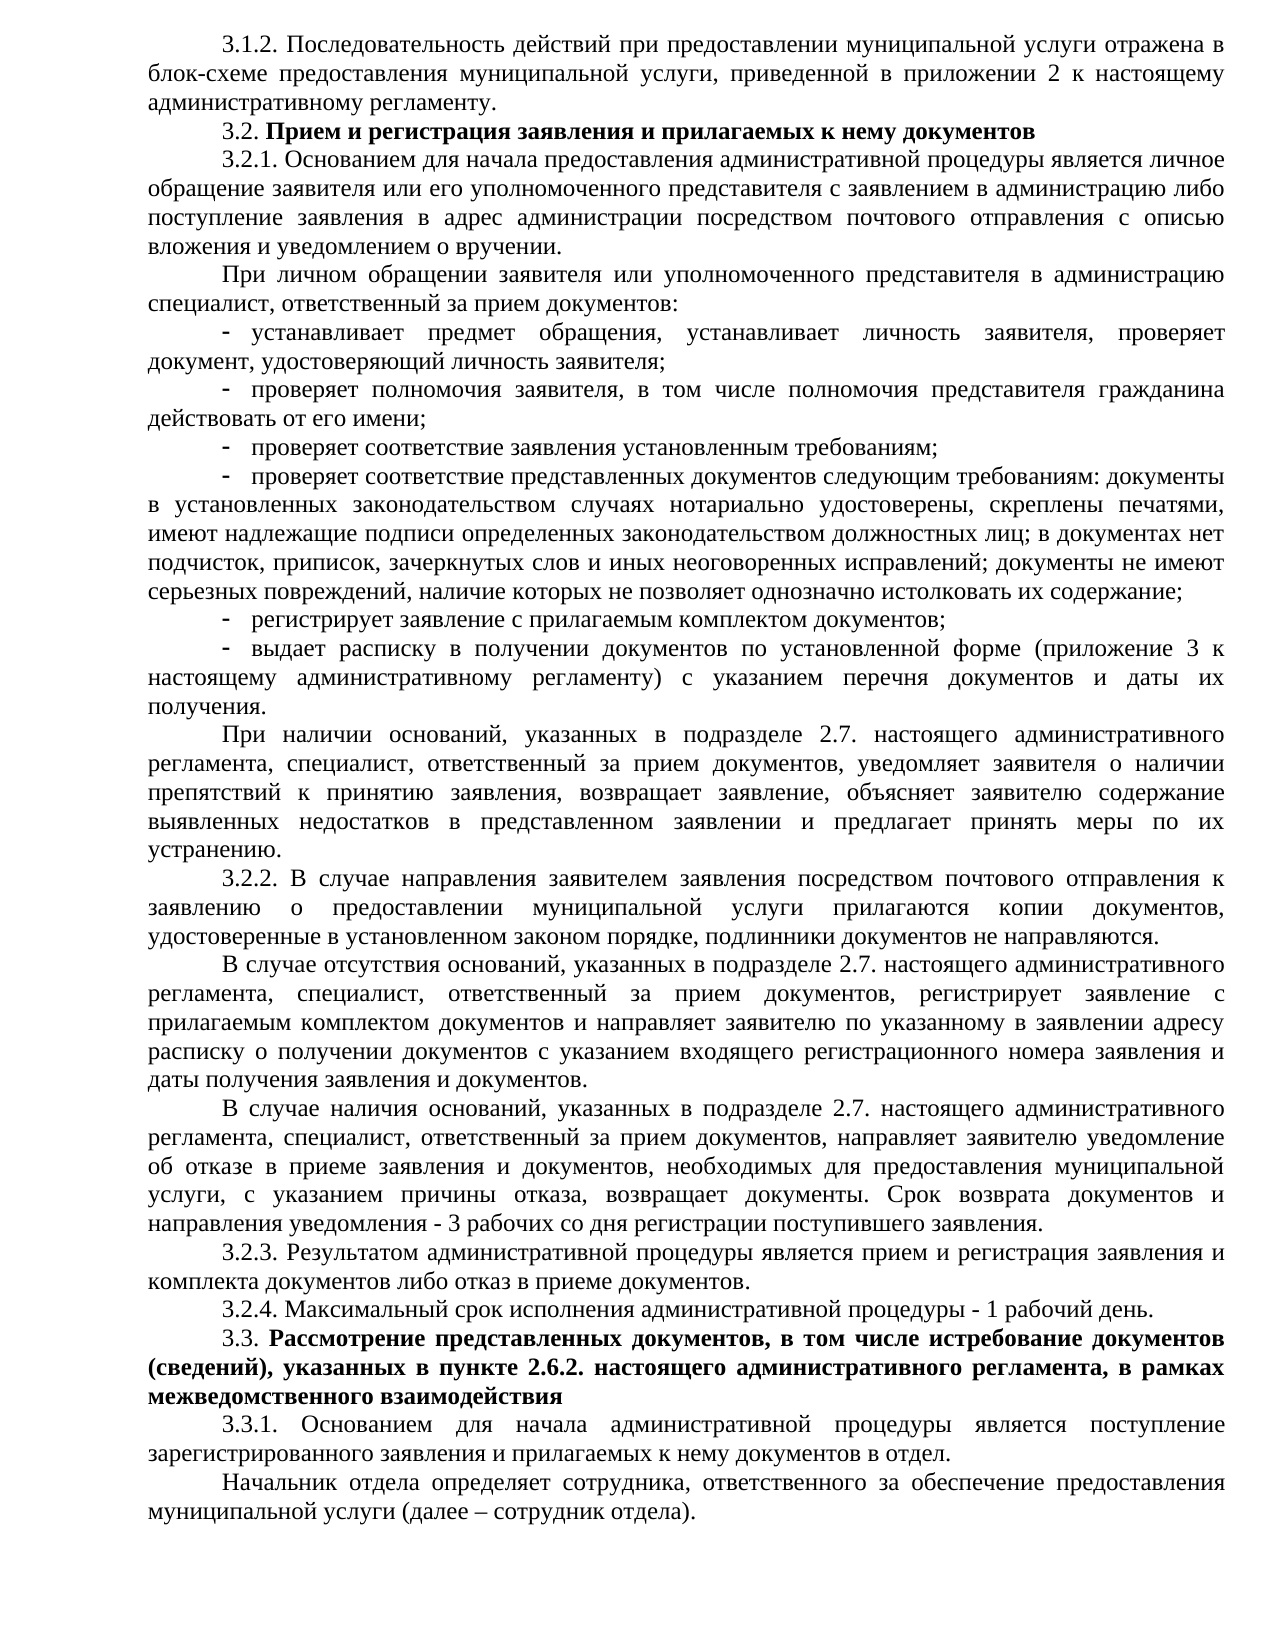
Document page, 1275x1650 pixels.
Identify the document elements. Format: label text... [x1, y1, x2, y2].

text При наличии оснований, указанных в подразделе 2.7. настоящего административного регламента, специалист, ответственный за прием документов, уведомляет заявителя о наличии препятствий к принятию заявления, возвращает заявление, объясняет заявителю содержание выявленных недостатков в представленном заявлении и предлагает принять меры по их устранению. [148, 719, 1226, 863]
text При личном обращении заявителя или уполномоченного представителя в администрацию специалист, ответственный за прием документов: [148, 259, 1226, 317]
list проверяет полномочия заявителя, в том числе полномочия представителя гражданина действовать от его имени; [148, 374, 1226, 432]
list проверяет соответствие заявления установленным требованиям; [148, 432, 1226, 461]
list выдает расписку в получении документов по установленной форме (приложение 3 к настоящему административному регламенту) с указанием перечня документов и даты их получения. [148, 633, 1226, 719]
text 3.3.1. Основанием для начала административной процедуры является поступление зарегистрированного заявления и прилагаемых к нему документов в отдел. [148, 1409, 1226, 1467]
text 3.2.2. В случае направления заявителем заявления посредством почтового отправления к заявлению о предоставлении муниципальной услуги прилагаются копии документов, удостоверенные в установленном законом порядке, подлинники документов не направляются. [148, 863, 1226, 949]
text 3.3. Рассмотрение представленных документов, в том числе истребование документов (сведений), указанных в пункте 2.6.2. настоящего административного регламента, в рамках межведомственного взаимодействия [148, 1323, 1226, 1409]
list 3.2. Прием и регистрация заявления и прилагаемых к нему документов [148, 116, 1226, 144]
text В случае наличия оснований, указанных в подразделе 2.7. настоящего административного регламента, специалист, ответственный за прием документов, направляет заявителю уведомление об отказе в приеме заявления и документов, необходимых для предоставления муниципальной услуги, с указанием причины отказа, возвращает документы. Срок возврата документов и направления уведомления - 3 рабочих со дня регистрации поступившего заявления. [148, 1093, 1226, 1237]
text 3.2.4. Максимальный срок исполнения административной процедуры - 1 рабочий день. [148, 1294, 1226, 1323]
list регистрирует заявление с прилагаемым комплектом документов; [148, 604, 1226, 633]
text В случае отсутствия оснований, указанных в подразделе 2.7. настоящего административного регламента, специалист, ответственный за прием документов, регистрирует заявление с прилагаемым комплектом документов и направляет заявителю по указанному в заявлении адресу расписку о получении документов с указанием входящего регистрационного номера заявления и даты получения заявления и документов. [148, 949, 1226, 1093]
list 3.1.2. Последовательность действий при предоставлении муниципальной услуги отражена в блок-схеме предоставления муниципальной услуги, приведенной в приложении 2 к настоящему административному регламенту. [148, 29, 1226, 116]
list устанавливает предмет обращения, устанавливает личность заявителя, проверяет документ, удостоверяющий личность заявителя; [148, 317, 1226, 374]
text 3.2.3. Результатом административной процедуры является прием и регистрация заявления и комплекта документов либо отказ в приеме документов. [148, 1237, 1226, 1294]
list проверяет соответствие представленных документов следующим требованиям: документы в установленных законодательством случаях нотариально удостоверены, скреплены печатями, имеют надлежащие подписи определенных законодательством должностных лиц; в документах нет подчисток, приписок, зачеркнутых слов и иных неоговоренных исправлений; документы не имеют серьезных повреждений, наличие которых не позволяет однозначно истолковать их содержание; [148, 461, 1226, 604]
text 3.2.1. Основанием для начала предоставления административной процедуры является личное обращение заявителя или его уполномоченного представителя с заявлением в администрацию либо поступление заявления в адрес администрации посредством почтового отправления с описью вложения и уведомлением о вручении. [148, 144, 1226, 259]
text Начальник отдела определяет сотрудника, ответственного за обеспечение предоставления муниципальной услуги (далее – сотрудник отдела). [148, 1467, 1226, 1524]
